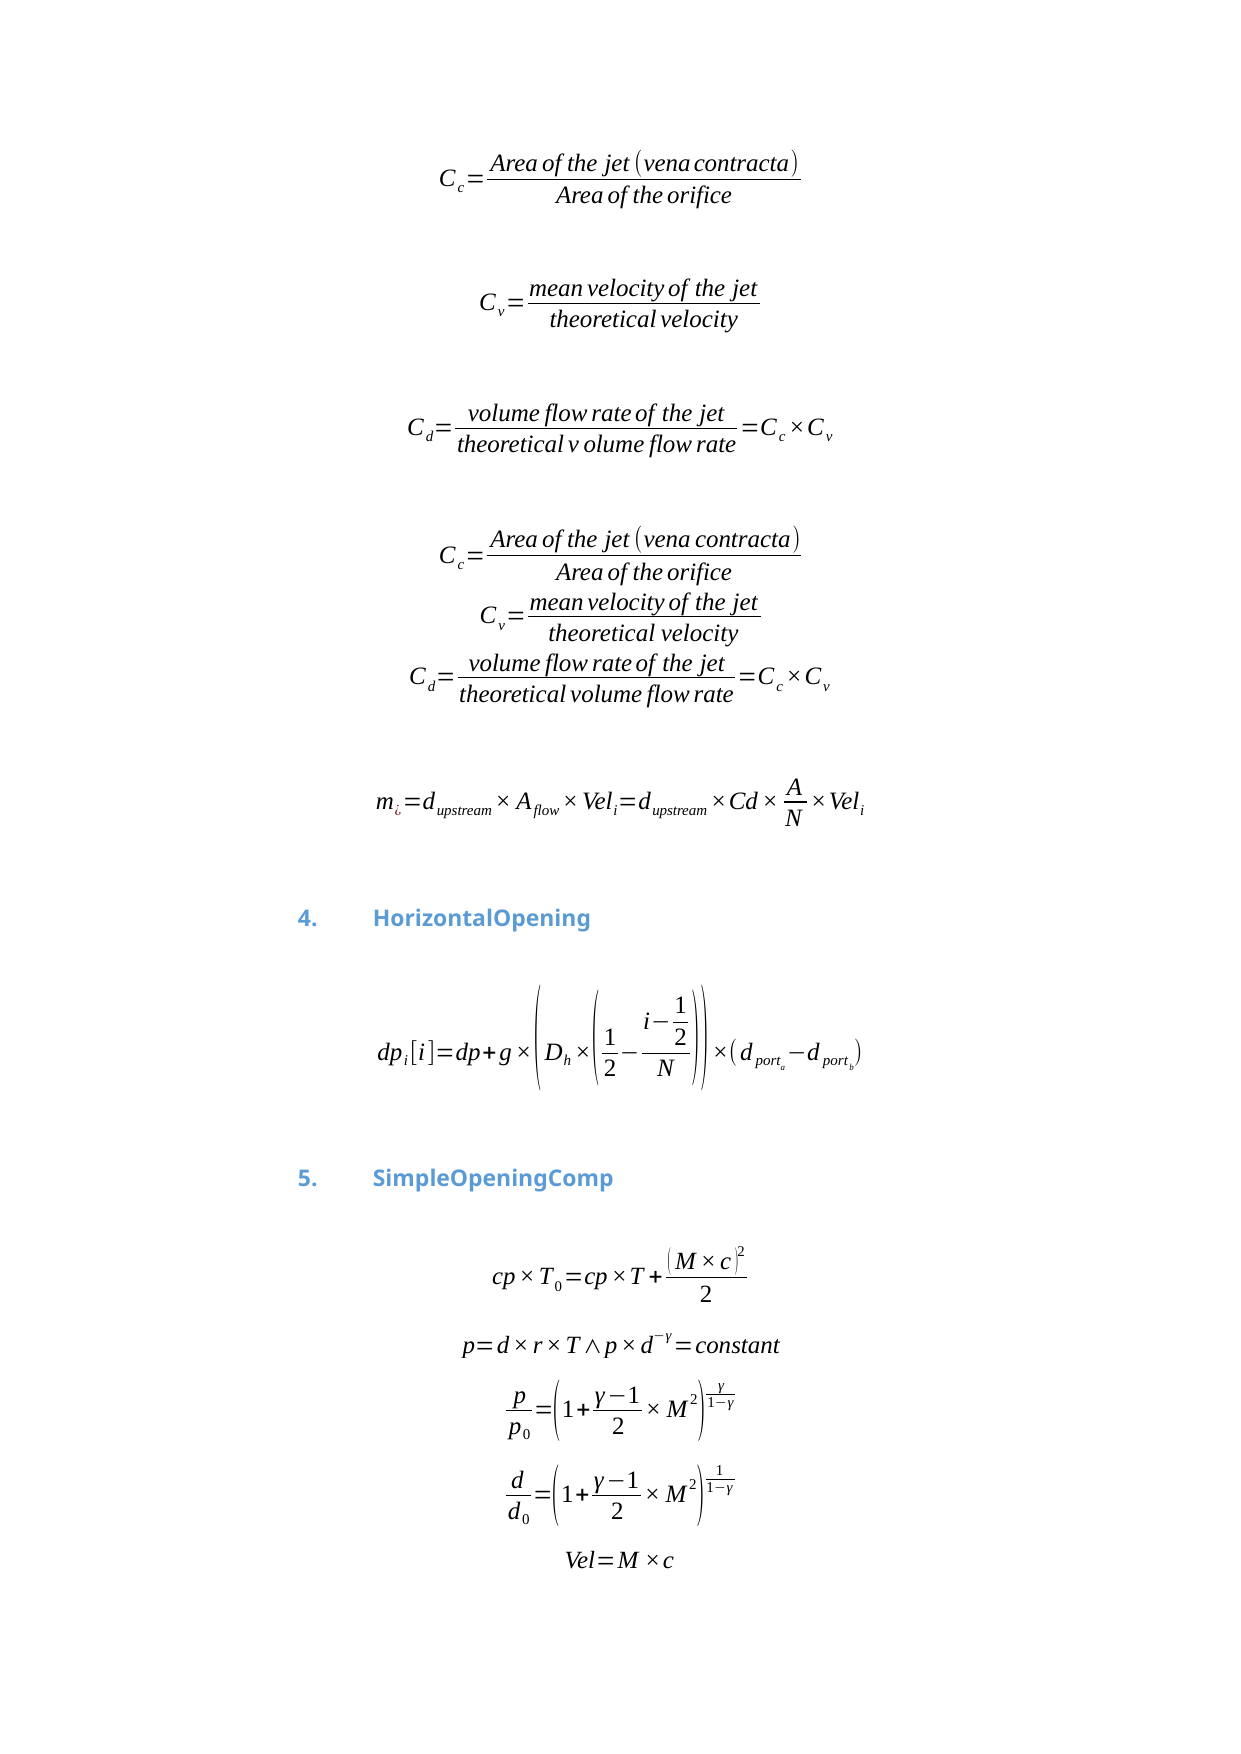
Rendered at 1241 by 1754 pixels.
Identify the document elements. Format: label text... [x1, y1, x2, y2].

subtitle HorizontalOpening [298, 902, 1093, 933]
subtitle SimpleOpeningComp [298, 1162, 1093, 1193]
